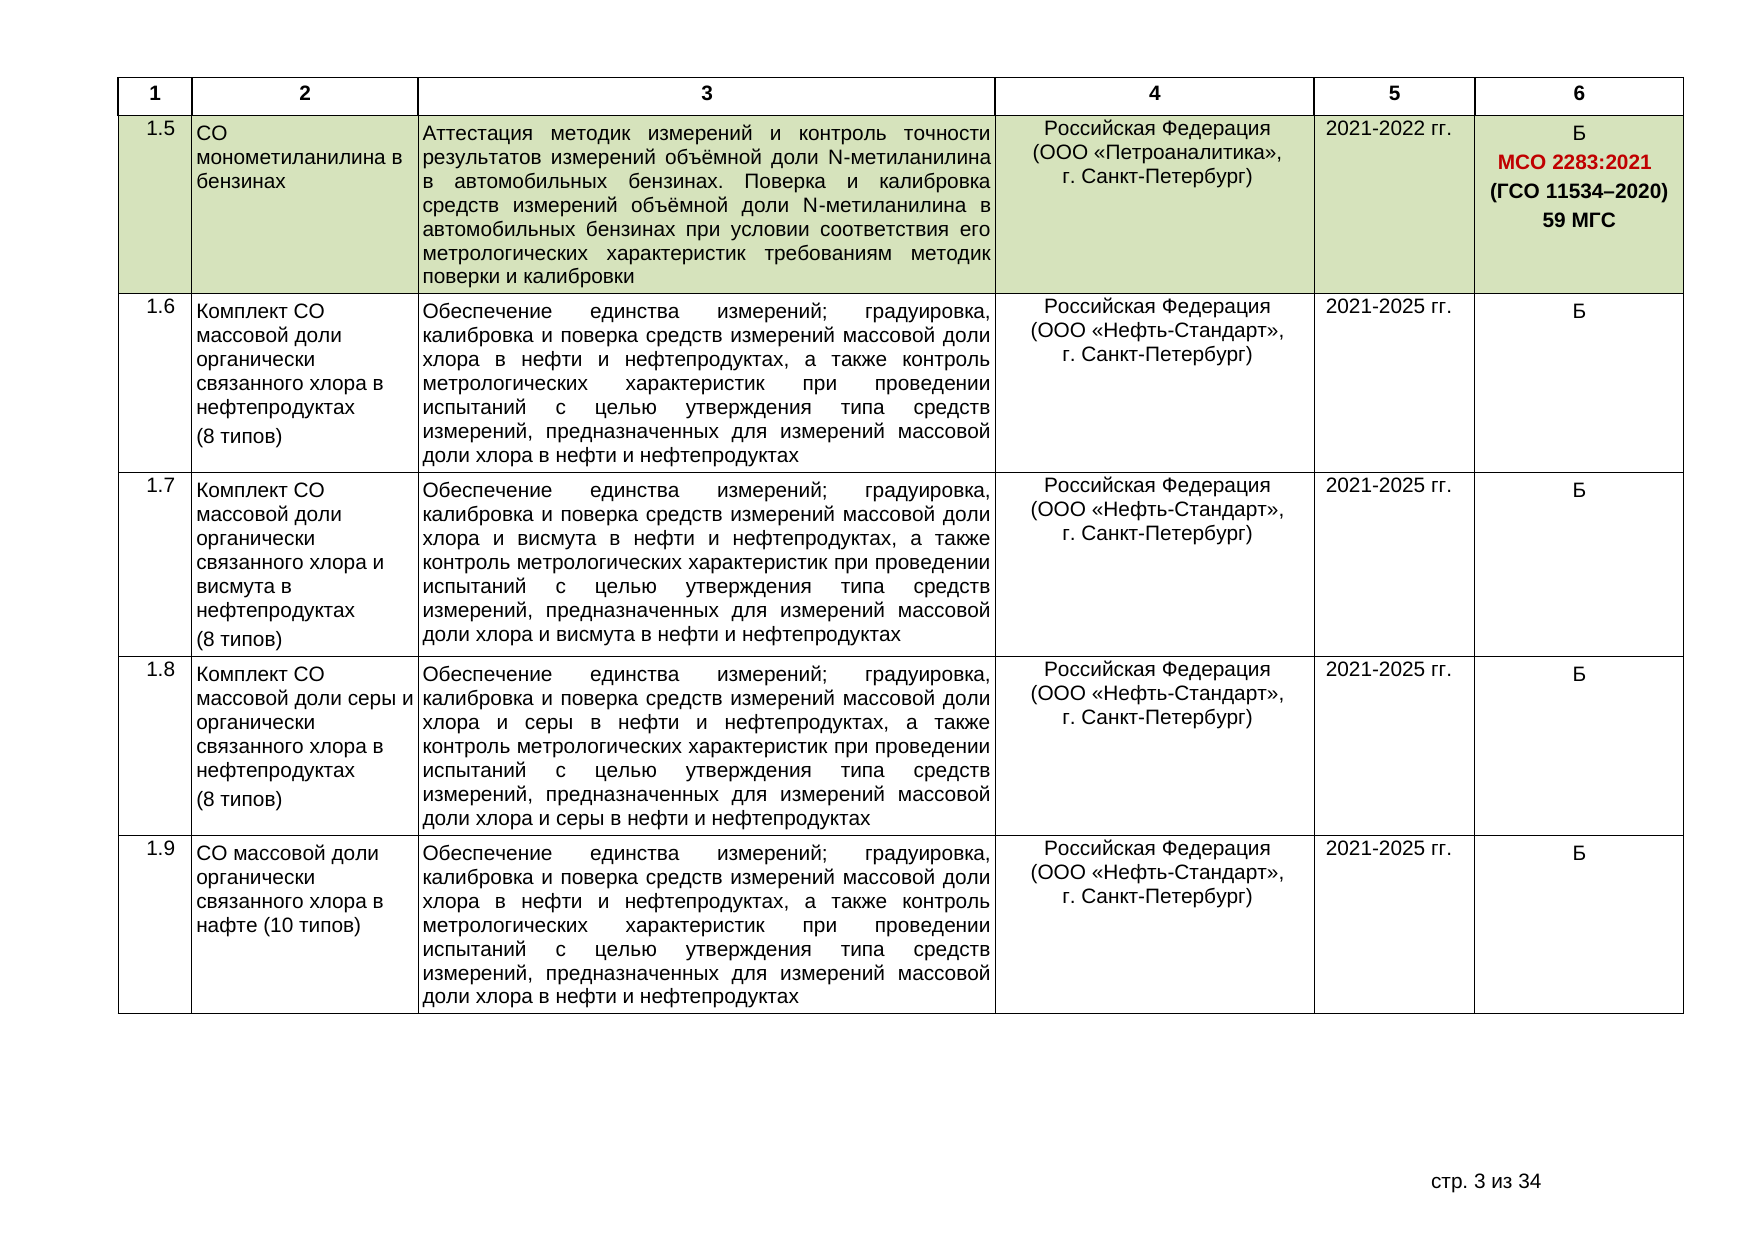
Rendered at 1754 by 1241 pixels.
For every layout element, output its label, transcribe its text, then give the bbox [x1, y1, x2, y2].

table_header 2 [193, 78, 417, 114]
table_cell 2021-2025 гг. [1315, 294, 1474, 472]
table_header 3 [419, 78, 994, 114]
table_cell СО монометиланилина в бензинах [192, 116, 418, 293]
table_cell Аттестация методик измерений и контроль точности результатов измерений объёмной доли N-метиланилина в автомобильных бензинах. Поверка и калибровка средств измерений объёмной доли N-метиланилина в автомобильных бензинах при условии соответствия его метрологических характеристик требованиям методик поверки и калибровки [419, 116, 995, 293]
table_cell 1.8 [119, 657, 191, 834]
table_cell Российская Федерация (ООО «Нефть-Стандарт», г. Санкт-Петербург) [996, 657, 1314, 834]
table_cell 1.5 [119, 116, 191, 293]
table_cell 2021-2025 гг. [1315, 657, 1474, 834]
table_cell Обеспечение единства измерений; градуировка, калибровка и поверка средств измерений массовой доли хлора в нефти и нефтепродуктах, а также контроль метрологических характеристик при проведении испытаний с целью утверждения типа средств измерений, предназначенных для измерений массовой доли хлора в нефти и нефтепродуктах [419, 294, 995, 472]
table_cell Российская Федерация (ООО «Нефть-Стандарт», г. Санкт-Петербург) [996, 294, 1314, 472]
table_cell Российская Федерация (ООО «Нефть-Стандарт», г. Санкт-Петербург) [996, 473, 1314, 656]
table_cell СО массовой доли органически связанного хлора в нафте (10 типов) [192, 836, 418, 1013]
table_cell Б [1475, 294, 1683, 472]
table_cell 2021-2025 гг. [1315, 473, 1474, 656]
table_header 1 [119, 78, 191, 114]
table_cell Обеспечение единства измерений; градуировка, калибровка и поверка средств измерений массовой доли хлора в нефти и нефтепродуктах, а также контроль метрологических характеристик при проведении испытаний с целью утверждения типа средств измерений, предназначенных для измерений массовой доли хлора в нефти и нефтепродуктах [419, 836, 995, 1013]
table_cell 1.6 [119, 294, 191, 472]
table_cell Обеспечение единства измерений; градуировка, калибровка и поверка средств измерений массовой доли хлора и висмута в нефти и нефтепродуктах, а также контроль метрологических характеристик при проведении испытаний с целью утверждения типа средств измерений, предназначенных для измерений массовой доли хлора и висмута в нефти и нефтепродуктах [419, 473, 995, 656]
table_cell Б [1475, 473, 1683, 656]
table_cell Комплект СО массовой доли органически связанного хлора и висмута в нефтепродуктах (8 типов) [192, 473, 418, 656]
table_header 5 [1315, 78, 1474, 114]
table_cell 2021-2025 гг. [1315, 836, 1474, 1013]
table_cell 2021-2022 гг. [1315, 116, 1474, 293]
table_cell Б МСО 2283:2021 (ГСО 11534–2020) 59 МГС [1475, 116, 1683, 293]
table_cell 1.9 [119, 836, 191, 1013]
table_cell Б [1475, 836, 1683, 1013]
table_cell Комплект СО массовой доли органически связанного хлора в нефтепродуктах (8 типов) [192, 294, 418, 472]
table_cell 1.7 [119, 473, 191, 656]
table_cell Б [1475, 657, 1683, 834]
table_cell Обеспечение единства измерений; градуировка, калибровка и поверка средств измерений массовой доли хлора и серы в нефти и нефтепродуктах, а также контроль метрологических характеристик при проведении испытаний с целью утверждения типа средств измерений, предназначенных для измерений массовой доли хлора и серы в нефти и нефтепродуктах [419, 657, 995, 834]
table_header 4 [996, 78, 1313, 114]
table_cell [996, 836, 1314, 1013]
table_cell Российская Федерация (ООО «Петроаналитика», г. Санкт-Петербург) [996, 116, 1314, 293]
table_cell Комплект СО массовой доли серы и органически связанного хлора в нефтепродуктах (8 типов) [192, 657, 418, 834]
table_header 6 [1476, 78, 1683, 114]
